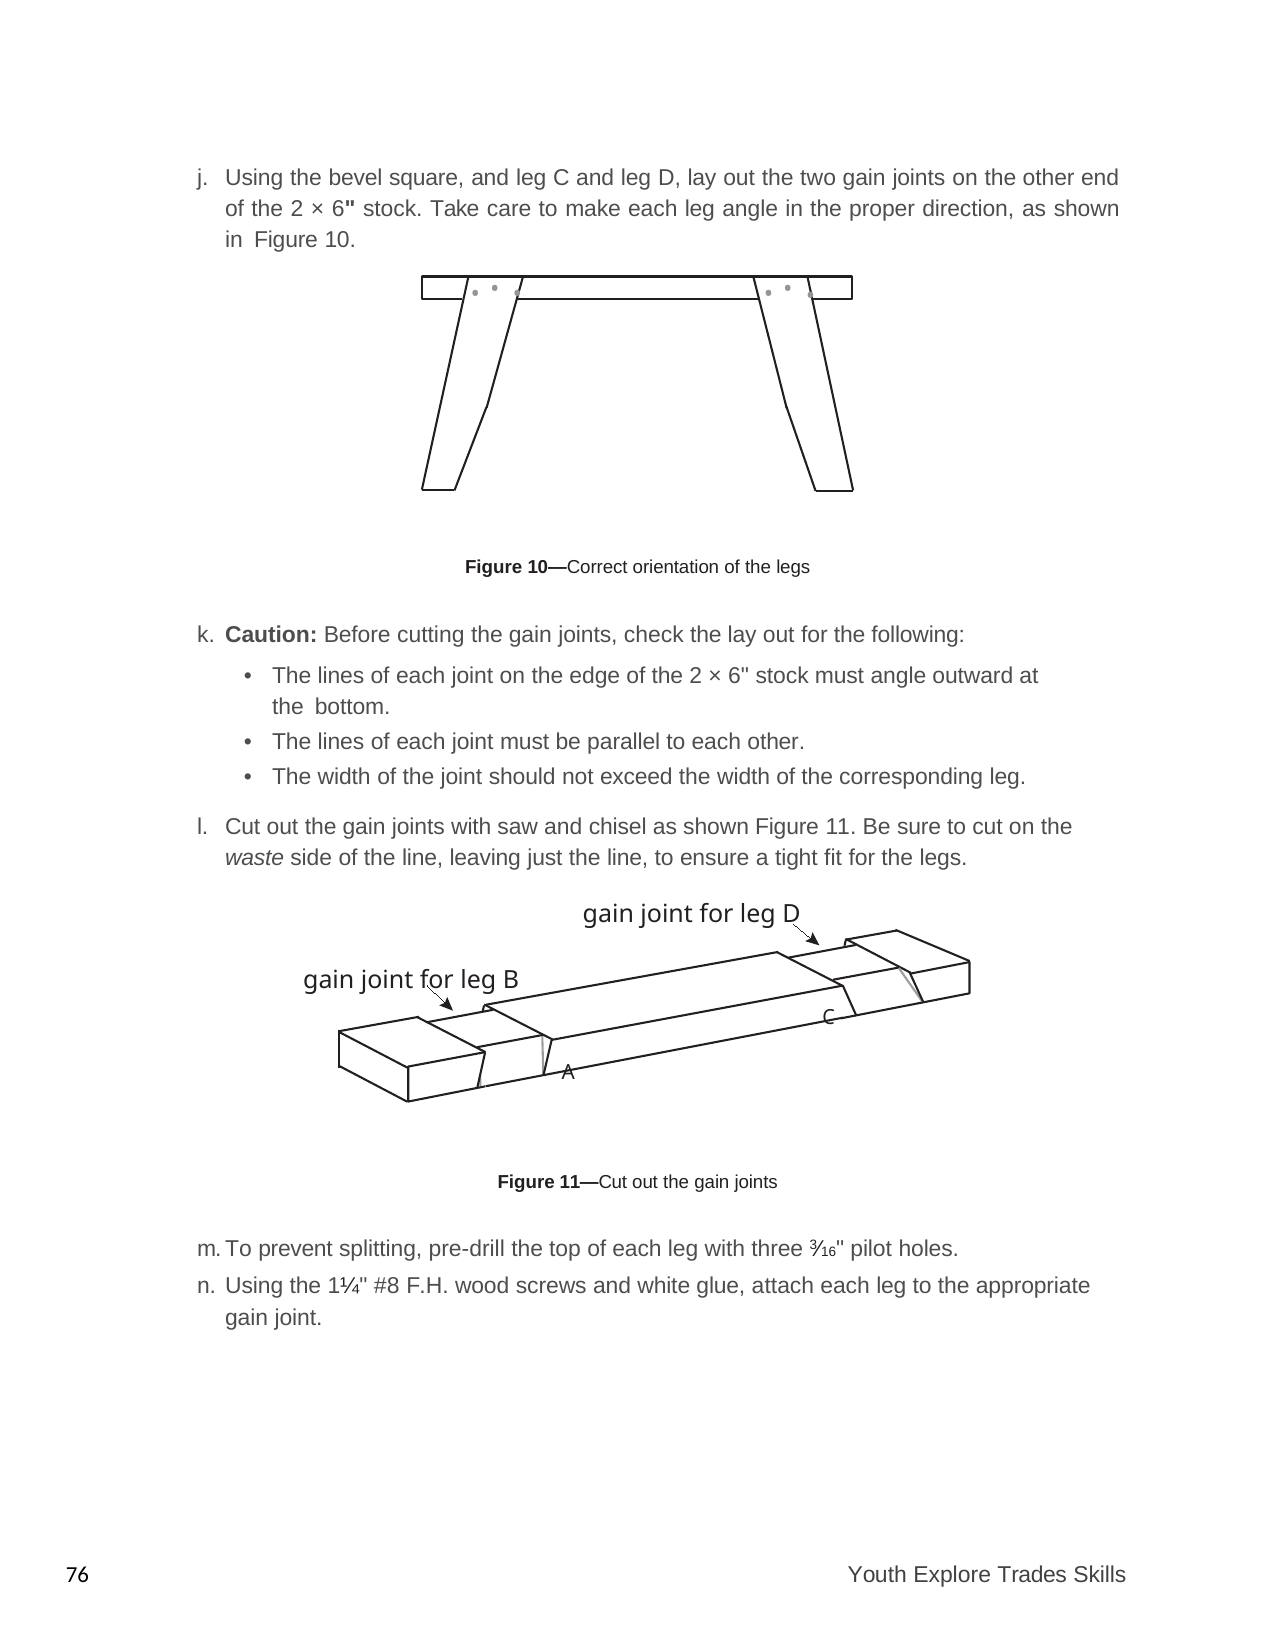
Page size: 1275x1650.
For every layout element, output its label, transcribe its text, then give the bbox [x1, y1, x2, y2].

text Figure 10—Correct orientation of the legs [92, 556, 1183, 578]
list The width of the joint should not exceed the width of the corresponding leg. [244, 763, 1183, 789]
list To prevent splitting, pre-drill the top of each leg with three 3⁄16" pilot holes. [197, 1235, 1183, 1262]
text waste side of the line, leaving just the line, to ensure a tight fit for the legs. [225, 844, 1183, 870]
list The lines of each joint on the edge of the 2 × 6" stock must angle outward at the bottom. [244, 662, 1074, 719]
text Figure 11—Cut out the gain joints [92, 1171, 1183, 1192]
list Caution: Before cutting the gain joints, check the lay out for the following: [197, 621, 1183, 648]
list Cut out the gain joints with saw and chisel as shown Figure 11. Be sure to cut on the [197, 813, 1183, 839]
text A [158, 1057, 978, 1086]
subtitle • • • • • • [470, 270, 1183, 312]
list The lines of each joint must be parallel to each other. [244, 728, 1183, 754]
list Using the bevel square, and leg C and leg D, lay out the two gain joints on the other end of the 2 × 6" stock. Take care to make each leg angle in the proper direction, as shown in Figure 10. [197, 164, 1120, 252]
list Using the 1¼" #8 F.H. wood screws and white glue, attach each leg to the appropriate gain joint. [197, 1272, 1092, 1330]
subtitle gain joint for leg D [199, 895, 1183, 929]
text C [35, 1002, 834, 1031]
text gain joint for leg B [303, 962, 1183, 996]
